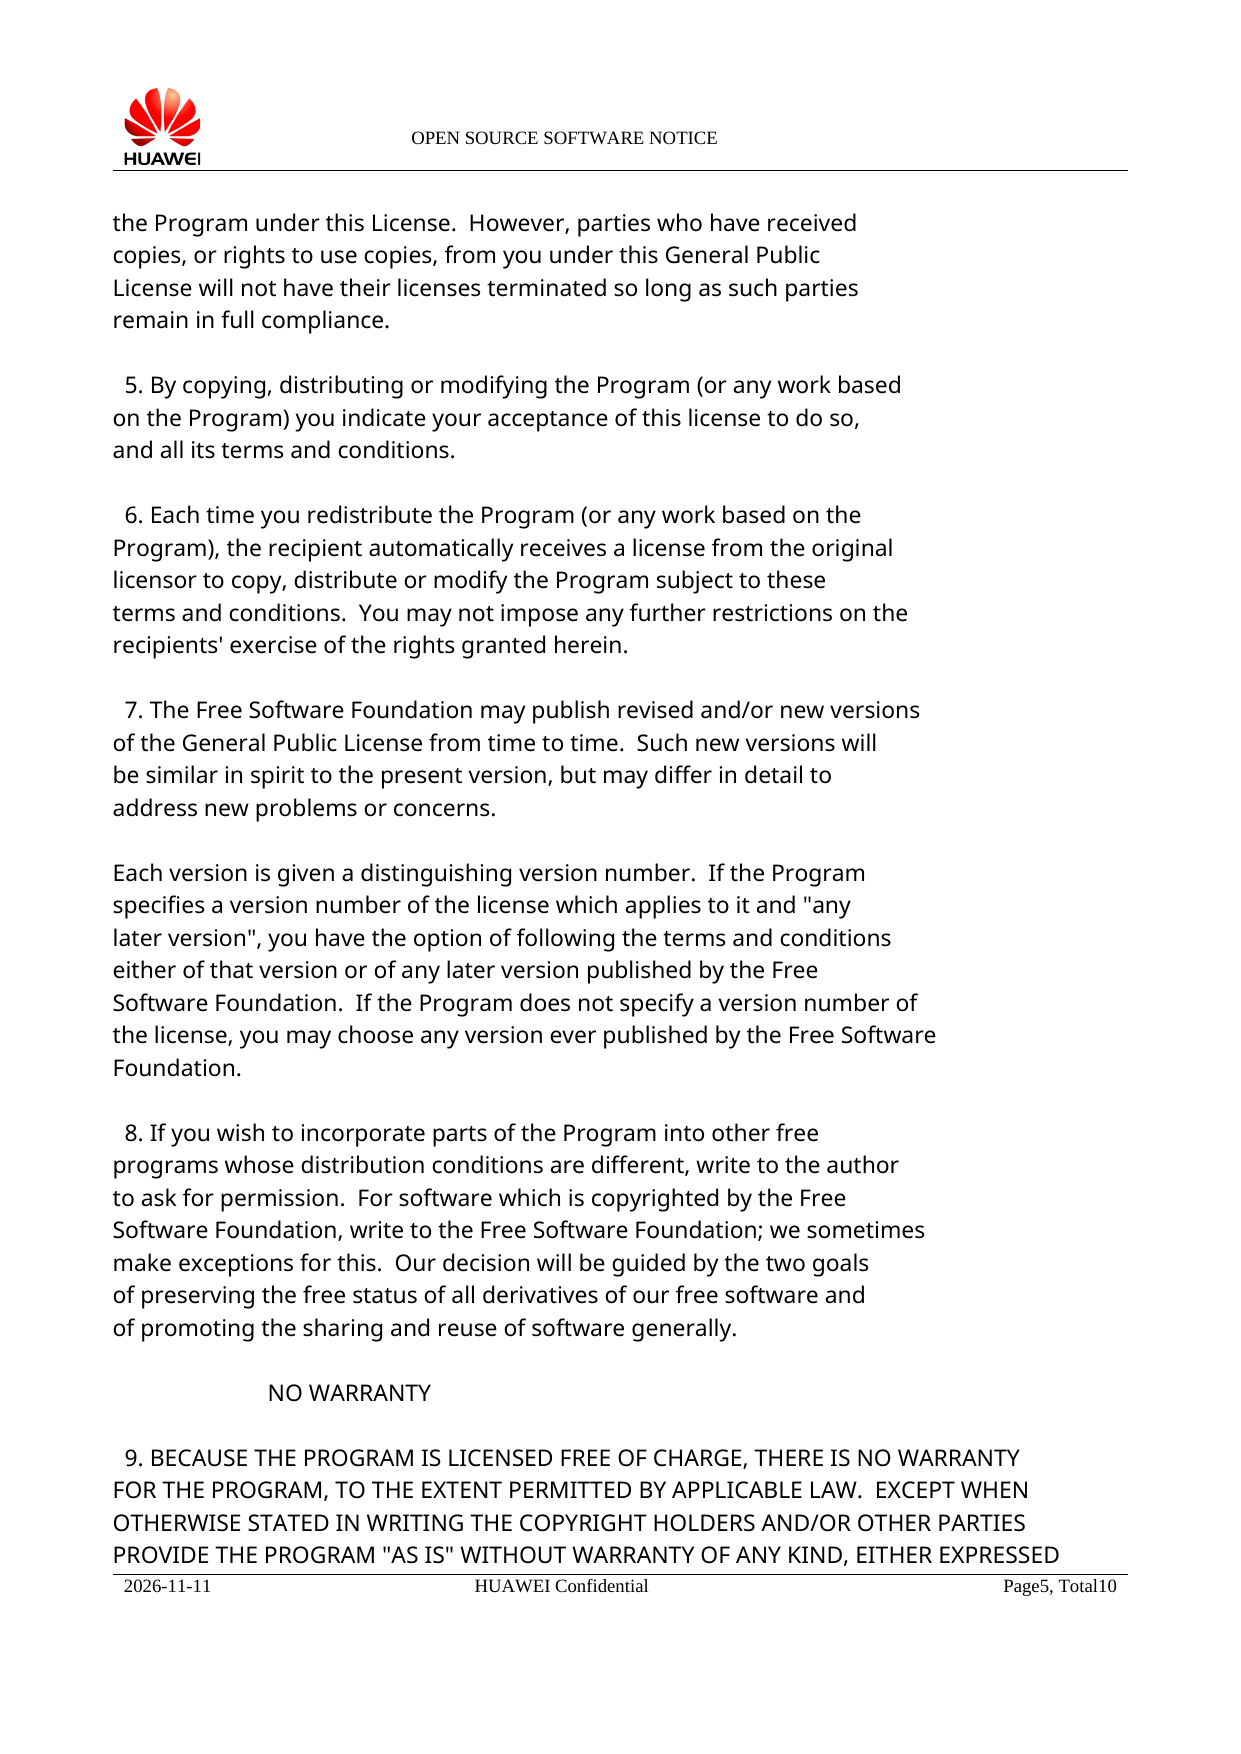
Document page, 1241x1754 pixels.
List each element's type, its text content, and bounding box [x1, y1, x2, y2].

text on the Program) you indicate your acceptance of this license to do so, [112, 401, 1128, 434]
text copies, or rights to use copies, from you under this General Public [112, 239, 1128, 271]
text of preserving the free status of all derivatives of our free software and [112, 1279, 1128, 1311]
text terms and conditions. You may not impose any further restrictions on the [112, 596, 1128, 629]
picture [124, 88, 201, 165]
text recipients' exercise of the rights granted herein. [112, 629, 1128, 661]
text FOR THE PROGRAM, TO THE EXTENT PERMITTED BY APPLICABLE LAW. EXCEPT WHEN [112, 1474, 1128, 1506]
text Foundation. [112, 1051, 1128, 1084]
text address new problems or concerns. [112, 791, 1128, 824]
text 7. The Free Software Foundation may publish revised and/or new versions [112, 694, 1128, 726]
text of promoting the sharing and reuse of software generally. [112, 1311, 1128, 1344]
text remain in full compliance. [112, 304, 1128, 336]
text make exceptions for this. Our decision will be guided by the two goals [112, 1246, 1128, 1279]
text Each version is given a distinguishing version number. If the Program [112, 856, 1128, 889]
text later version", you have the option of following the terms and conditions [112, 921, 1128, 954]
text PROVIDE THE PROGRAM "AS IS" WITHOUT WARRANTY OF ANY KIND, EITHER EXPRESSED [112, 1539, 1128, 1571]
text Software Foundation. If the Program does not specify a version number of [112, 986, 1128, 1019]
text OTHERWISE STATED IN WRITING THE COPYRIGHT HOLDERS AND/OR OTHER PARTIES [112, 1506, 1128, 1539]
text 5. By copying, distributing or modifying the Program (or any work based [112, 369, 1128, 401]
text programs whose distribution conditions are different, write to the author [112, 1149, 1128, 1181]
text License will not have their licenses terminated so long as such parties [112, 271, 1128, 304]
text either of that version or of any later version published by the Free [112, 954, 1128, 986]
text and all its terms and conditions. [112, 434, 1128, 466]
text Program), the recipient automatically receives a license from the original [112, 531, 1128, 564]
text the Program under this License. However, parties who have received [112, 206, 1128, 239]
text of the General Public License from time to time. Such new versions will [112, 726, 1128, 759]
text 9. BECAUSE THE PROGRAM IS LICENSED FREE OF CHARGE, THERE IS NO WARRANTY [112, 1441, 1128, 1474]
text be similar in spirit to the present version, but may differ in detail to [112, 759, 1128, 791]
text 8. If you wish to incorporate parts of the Program into other free [112, 1116, 1128, 1149]
text specifies a version number of the license which applies to it and "any [112, 889, 1128, 921]
text 6. Each time you redistribute the Program (or any work based on the [112, 499, 1128, 531]
text to ask for permission. For software which is copyrighted by the Free [112, 1181, 1128, 1214]
text the license, you may choose any version ever published by the Free Software [112, 1019, 1128, 1051]
text licensor to copy, distribute or modify the Program subject to these [112, 564, 1128, 596]
text Software Foundation, write to the Free Software Foundation; we sometimes [112, 1214, 1128, 1246]
text NO WARRANTY [112, 1376, 1128, 1409]
